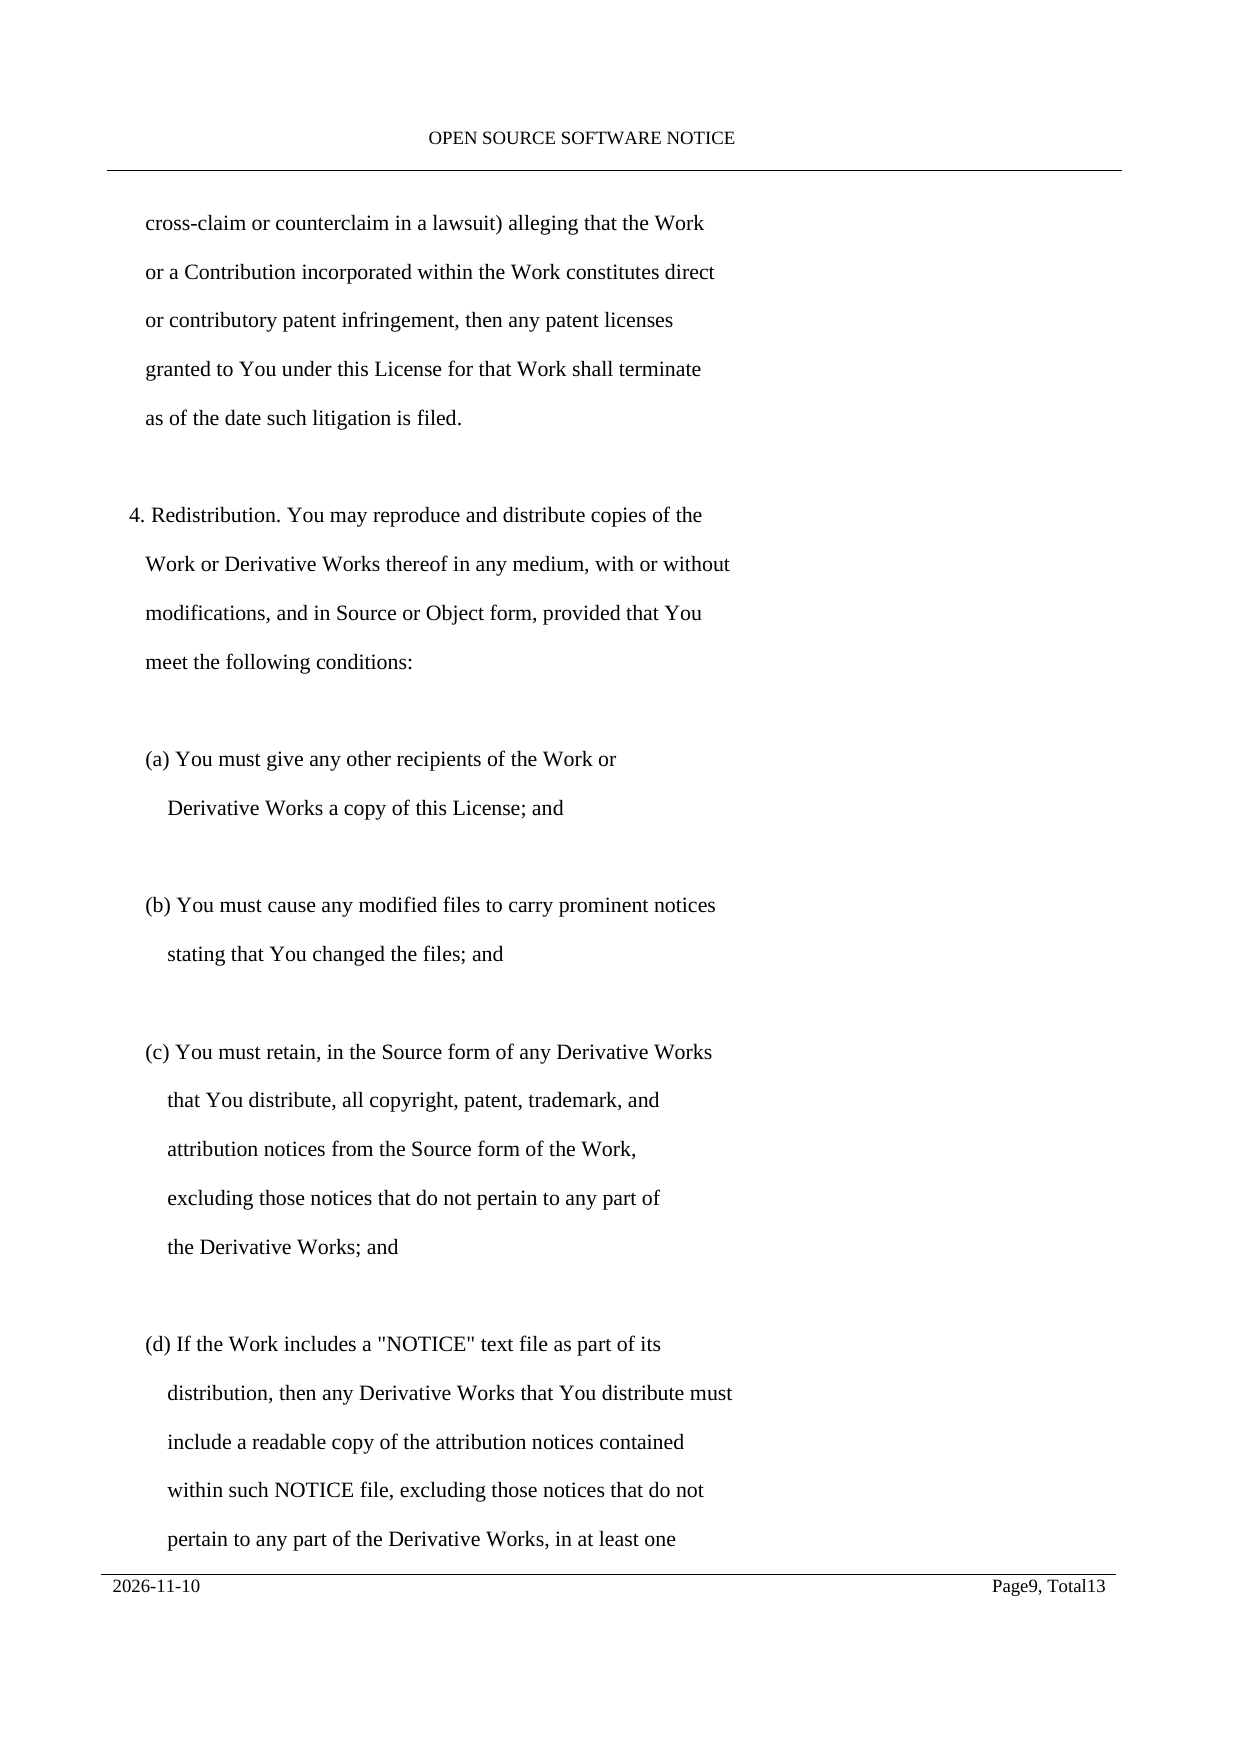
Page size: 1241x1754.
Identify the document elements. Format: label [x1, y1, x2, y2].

text [112, 206, 1128, 1555]
